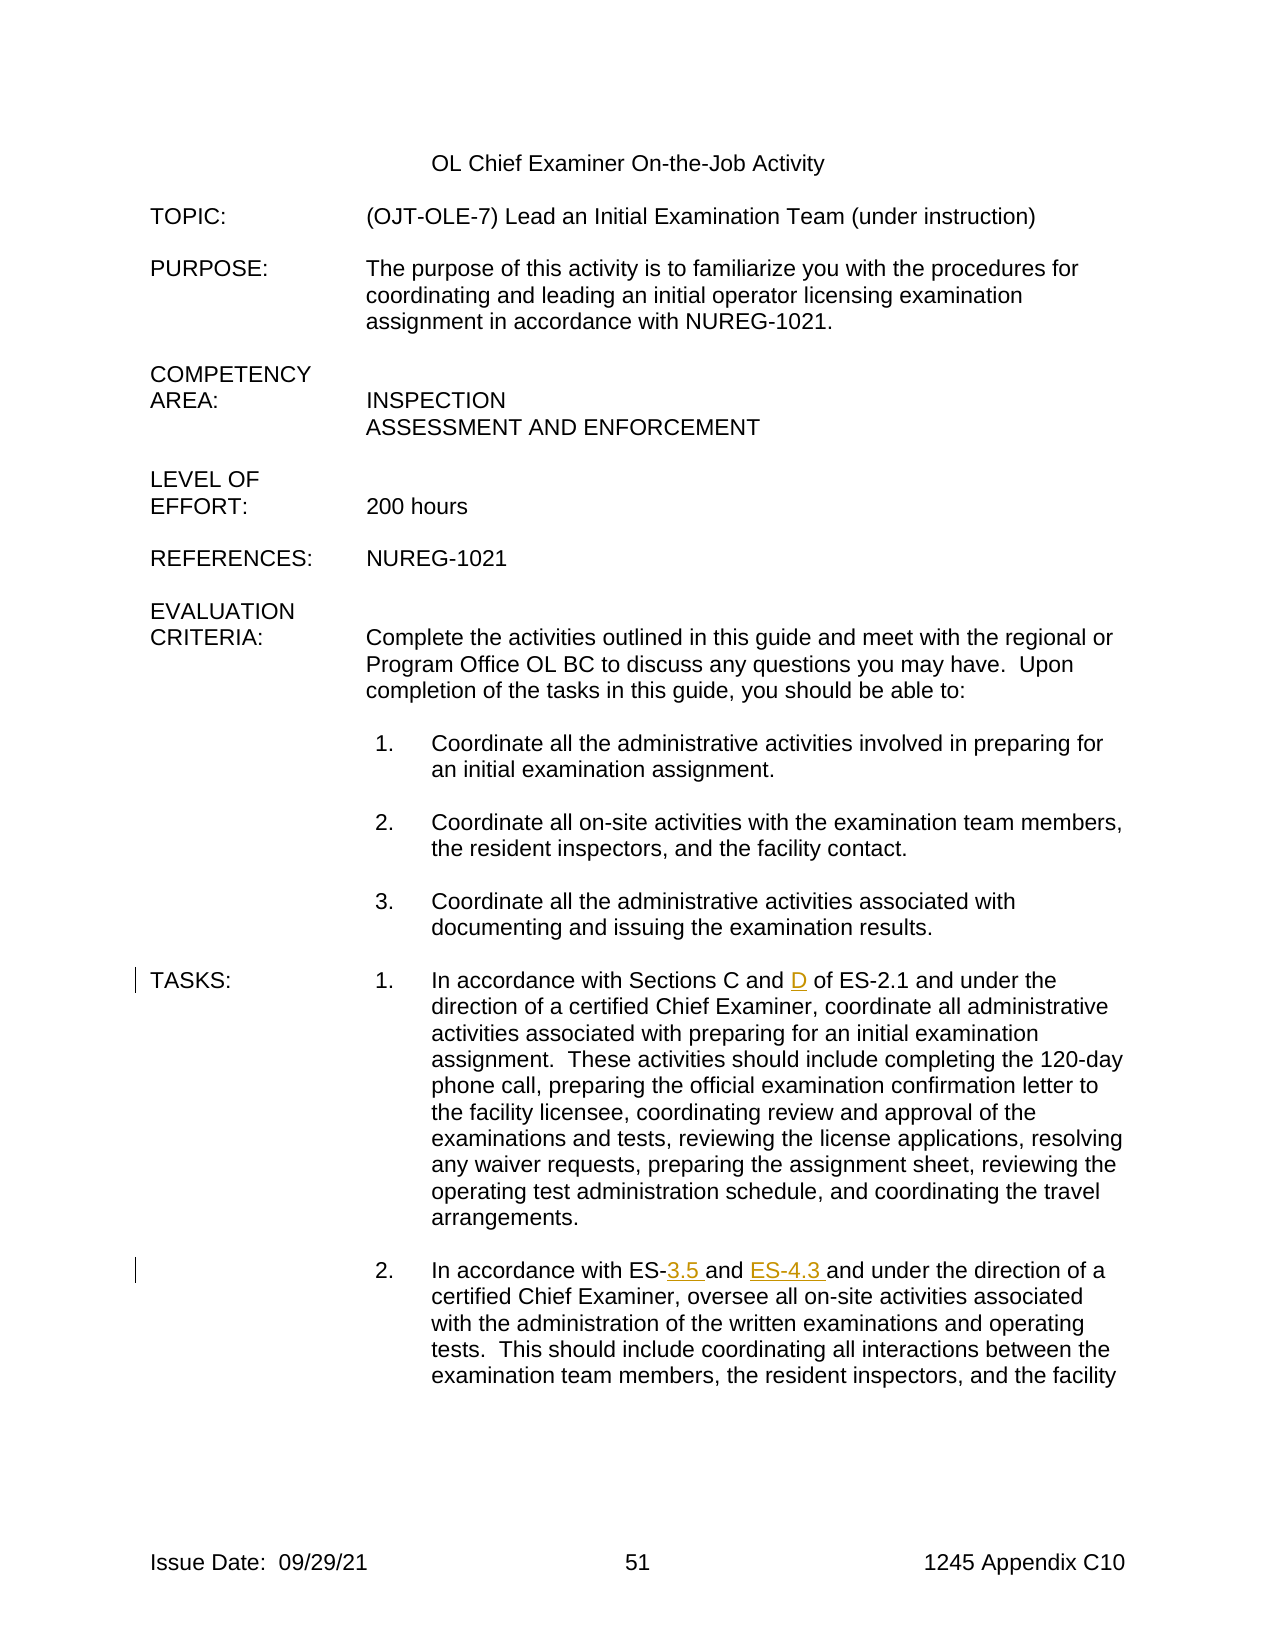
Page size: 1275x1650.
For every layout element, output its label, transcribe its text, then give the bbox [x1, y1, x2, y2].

list Coordinate all the administrative activities involved in preparing for an initial examination assignment. [375, 730, 1125, 782]
list Coordinate all the administrative activities associated with documenting and issuing the examination results. [375, 888, 1125, 941]
list In accordance with ES-and and under the direction of a certified Chief Examiner, oversee all on-site activities associated with the administration of the written examinations and operating tests. This should include coordinating all interactions between the examination team members, the resident inspectors, and the facility [375, 1257, 1125, 1389]
text TOPIC: (OJT-OLE-7) Lead an Initial Examination Team (under instruction) [150, 203, 1125, 229]
text REFERENCES: NUREG-1021 [150, 545, 1125, 572]
text LEVEL OF [150, 466, 1125, 493]
text OL Chief Examiner On-the-Job Activity [431, 150, 1125, 176]
text ASSESSMENT AND ENFORCEMENT [150, 413, 1125, 440]
text COMPETENCY [150, 361, 1125, 387]
text CRITERIA: Complete the activities outlined in this guide and meet with the regional or Program Office OL BC to discuss any questions you may have. Upon completion of the tasks in this guide, you should be able to: [150, 624, 1125, 703]
text PURPOSE: The purpose of this activity is to familiarize you with the procedures for coordinating and leading an initial operator licensing examination assignment in accordance with NUREG-1021. [150, 255, 1125, 334]
text EFFORT: 200 hours [150, 493, 1125, 519]
text AREA: INSPECTION [150, 387, 1125, 413]
text EVALUATION [150, 598, 1125, 624]
text TASKS: 1. In accordance with Sections C and of ES-2.1 and under the direction of a certified Chief Examiner, coordinate all administrative activities associated with preparing for an initial examination assignment. These activities should include completing the 120-day phone call, preparing the official examination confirmation letter to the facility licensee, coordinating review and approval of the examinations and tests, reviewing the license applications, resolving any waiver requests, preparing the assignment sheet, reviewing the operating test administration schedule, and coordinating the travel arrangements. [150, 967, 1125, 1231]
list Coordinate all on-site activities with the examination team members, the resident inspectors, and the facility contact. [375, 809, 1125, 862]
